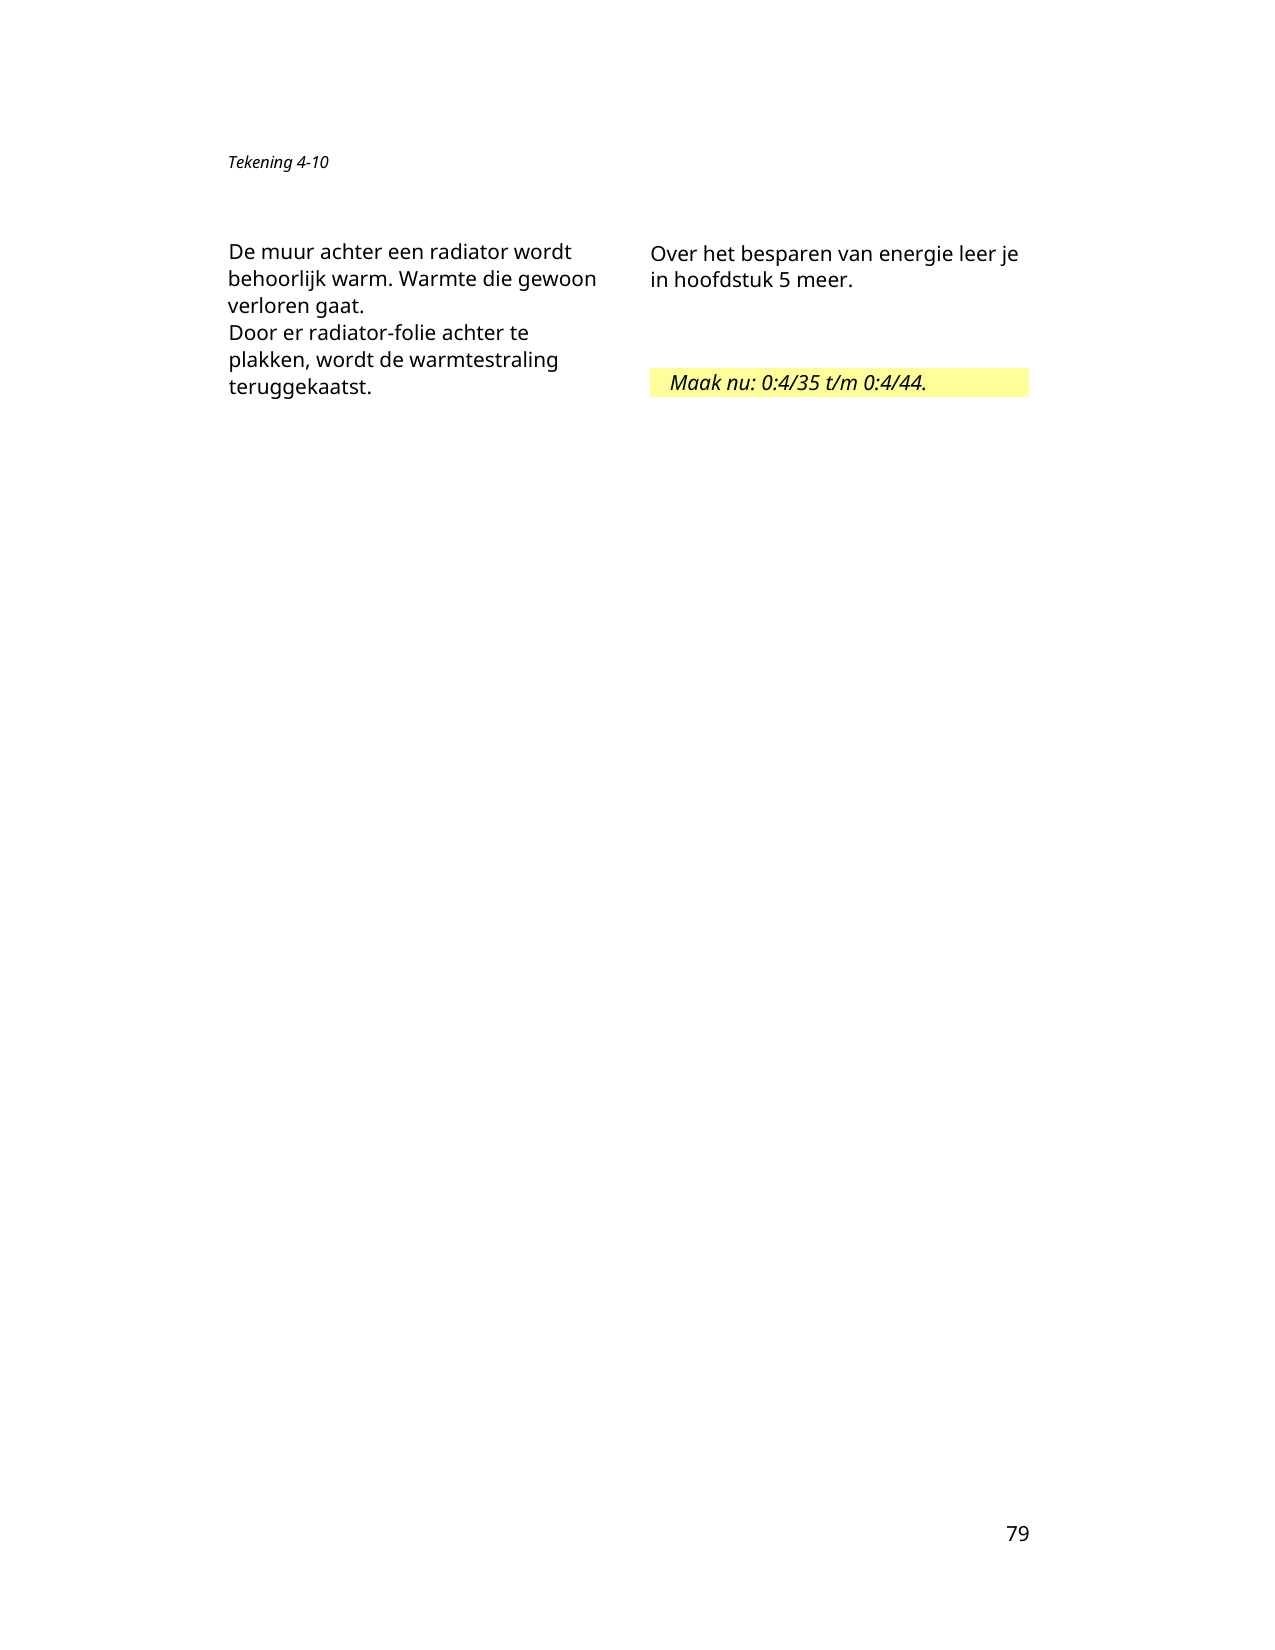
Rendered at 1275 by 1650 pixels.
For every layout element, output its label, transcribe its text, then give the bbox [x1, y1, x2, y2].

text behoorlijk warm. Warmte die gewoon [228, 265, 611, 292]
text De muur achter een radiator wordt [228, 238, 611, 265]
text verloren gaat. [228, 292, 611, 319]
text teruggekaatst. [229, 373, 611, 400]
text Tekening 4-10 [228, 151, 1035, 173]
text Maak nu: 0:4/35 t/m 0:4/44. [650, 368, 1029, 397]
text plakken, wordt de warmtestraling [228, 346, 611, 373]
text Over het besparen van energie leer je in hoofdstuk 5 meer. [650, 239, 1035, 293]
text Door er radiator-folie achter te [228, 319, 611, 346]
